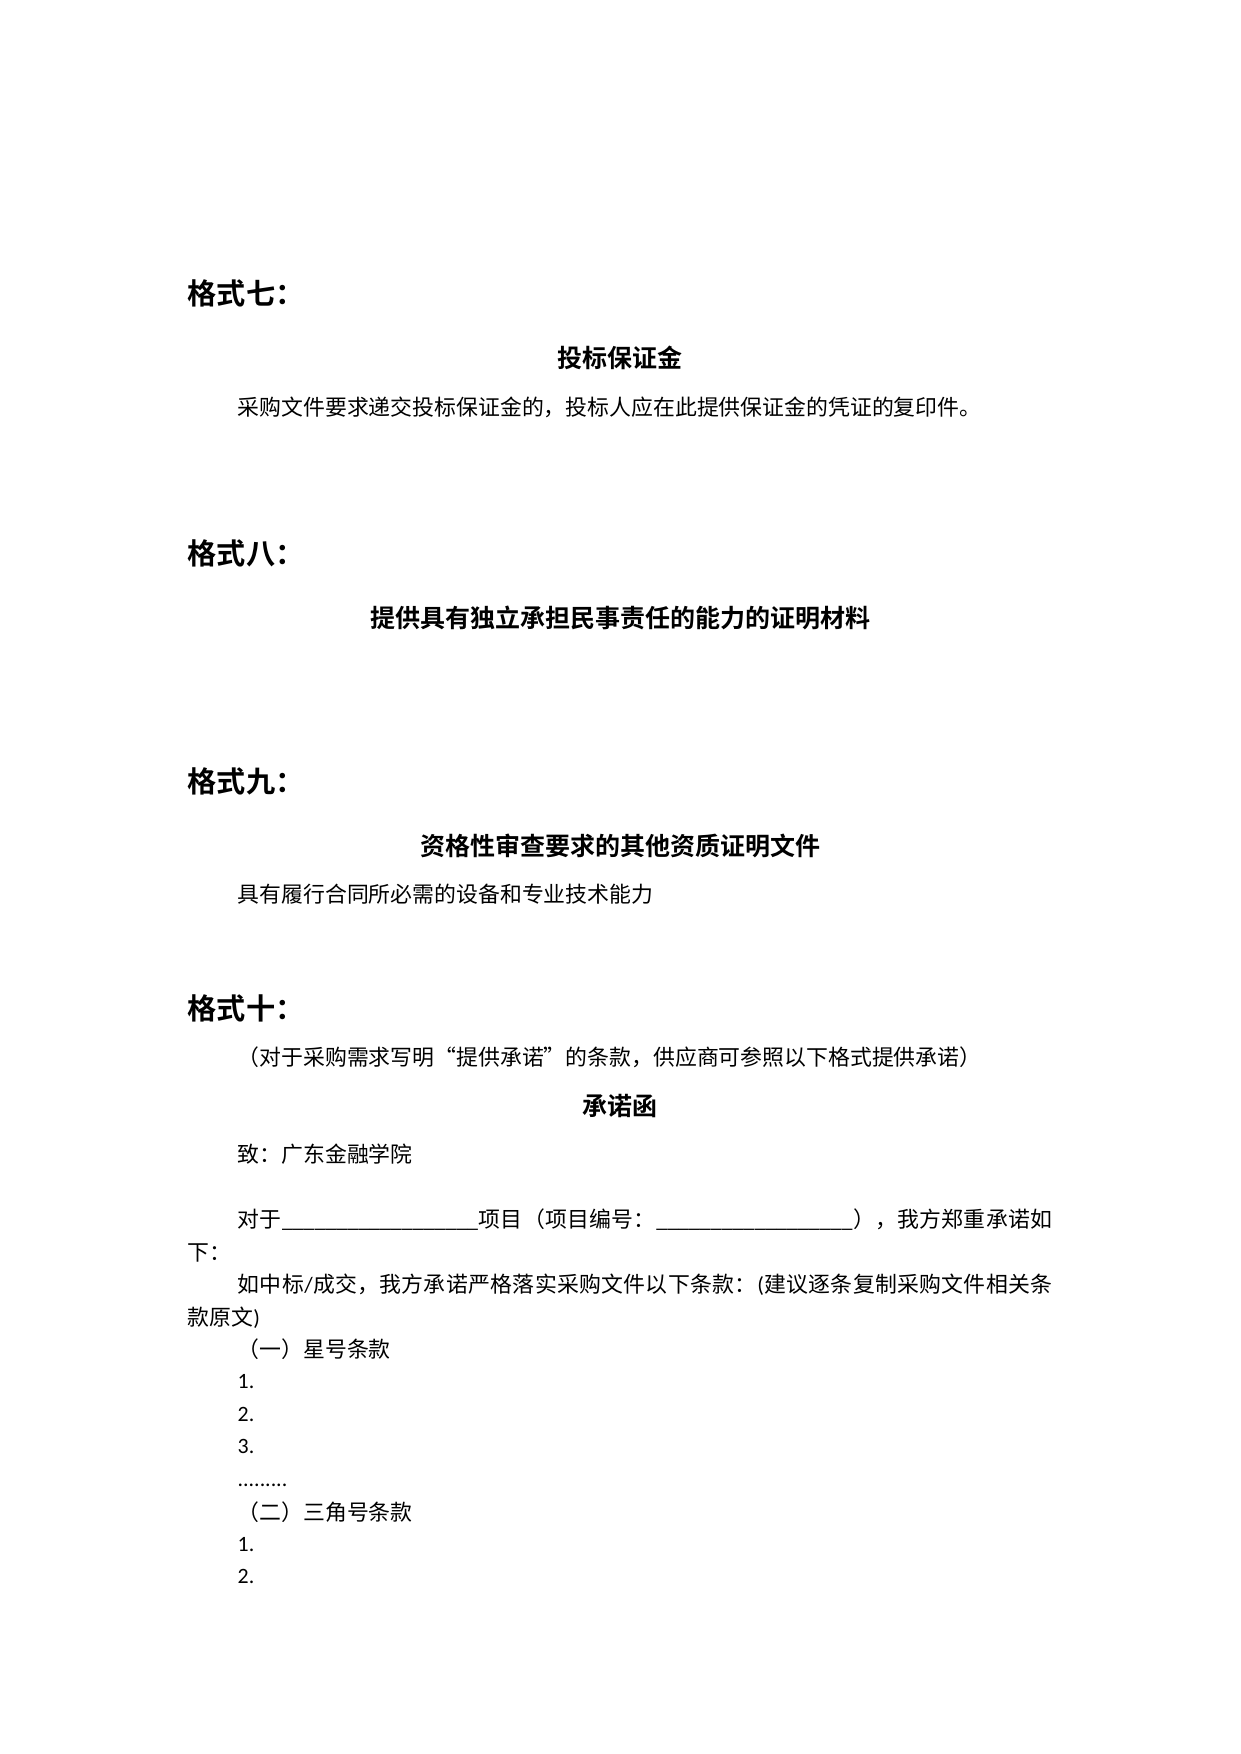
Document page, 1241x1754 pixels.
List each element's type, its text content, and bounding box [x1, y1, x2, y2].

text ......... [187, 1462, 1053, 1494]
text （二）三角号条款 [187, 1494, 1053, 1527]
text 2. [187, 1559, 1053, 1592]
text 具有履行合同所必需的设备和专业技术能力 [187, 877, 1053, 909]
text 3. [187, 1429, 1053, 1462]
text （对于采购需求写明“提供承诺”的条款，供应商可参照以下格式提供承诺） [187, 1039, 1053, 1072]
text 格式九： [187, 747, 1053, 812]
text 投标保证金 [187, 324, 1053, 389]
text （一）星号条款 [187, 1332, 1053, 1364]
text 格式七： [187, 259, 1053, 324]
text 1. [187, 1364, 1053, 1397]
text 致：广东金融学院 [187, 1137, 1053, 1202]
text 2. [187, 1397, 1053, 1429]
text 采购文件要求递交投标保证金的，投标人应在此提供保证金的凭证的复印件。 [187, 389, 1053, 422]
text 承诺函 [187, 1072, 1053, 1137]
text 1. [187, 1527, 1053, 1559]
text 对于__________________项目（项目编号：__________________），我方郑重承诺如下： [187, 1202, 1053, 1267]
text 如中标/成交，我方承诺严格落实采购文件以下条款：(建议逐条复制采购文件相关条款原文) [187, 1267, 1053, 1332]
text 格式十： [187, 974, 1053, 1039]
text 格式八： [187, 519, 1053, 584]
text 提供具有独立承担民事责任的能力的证明材料 [187, 584, 1053, 649]
text 资格性审查要求的其他资质证明文件 [187, 812, 1053, 877]
